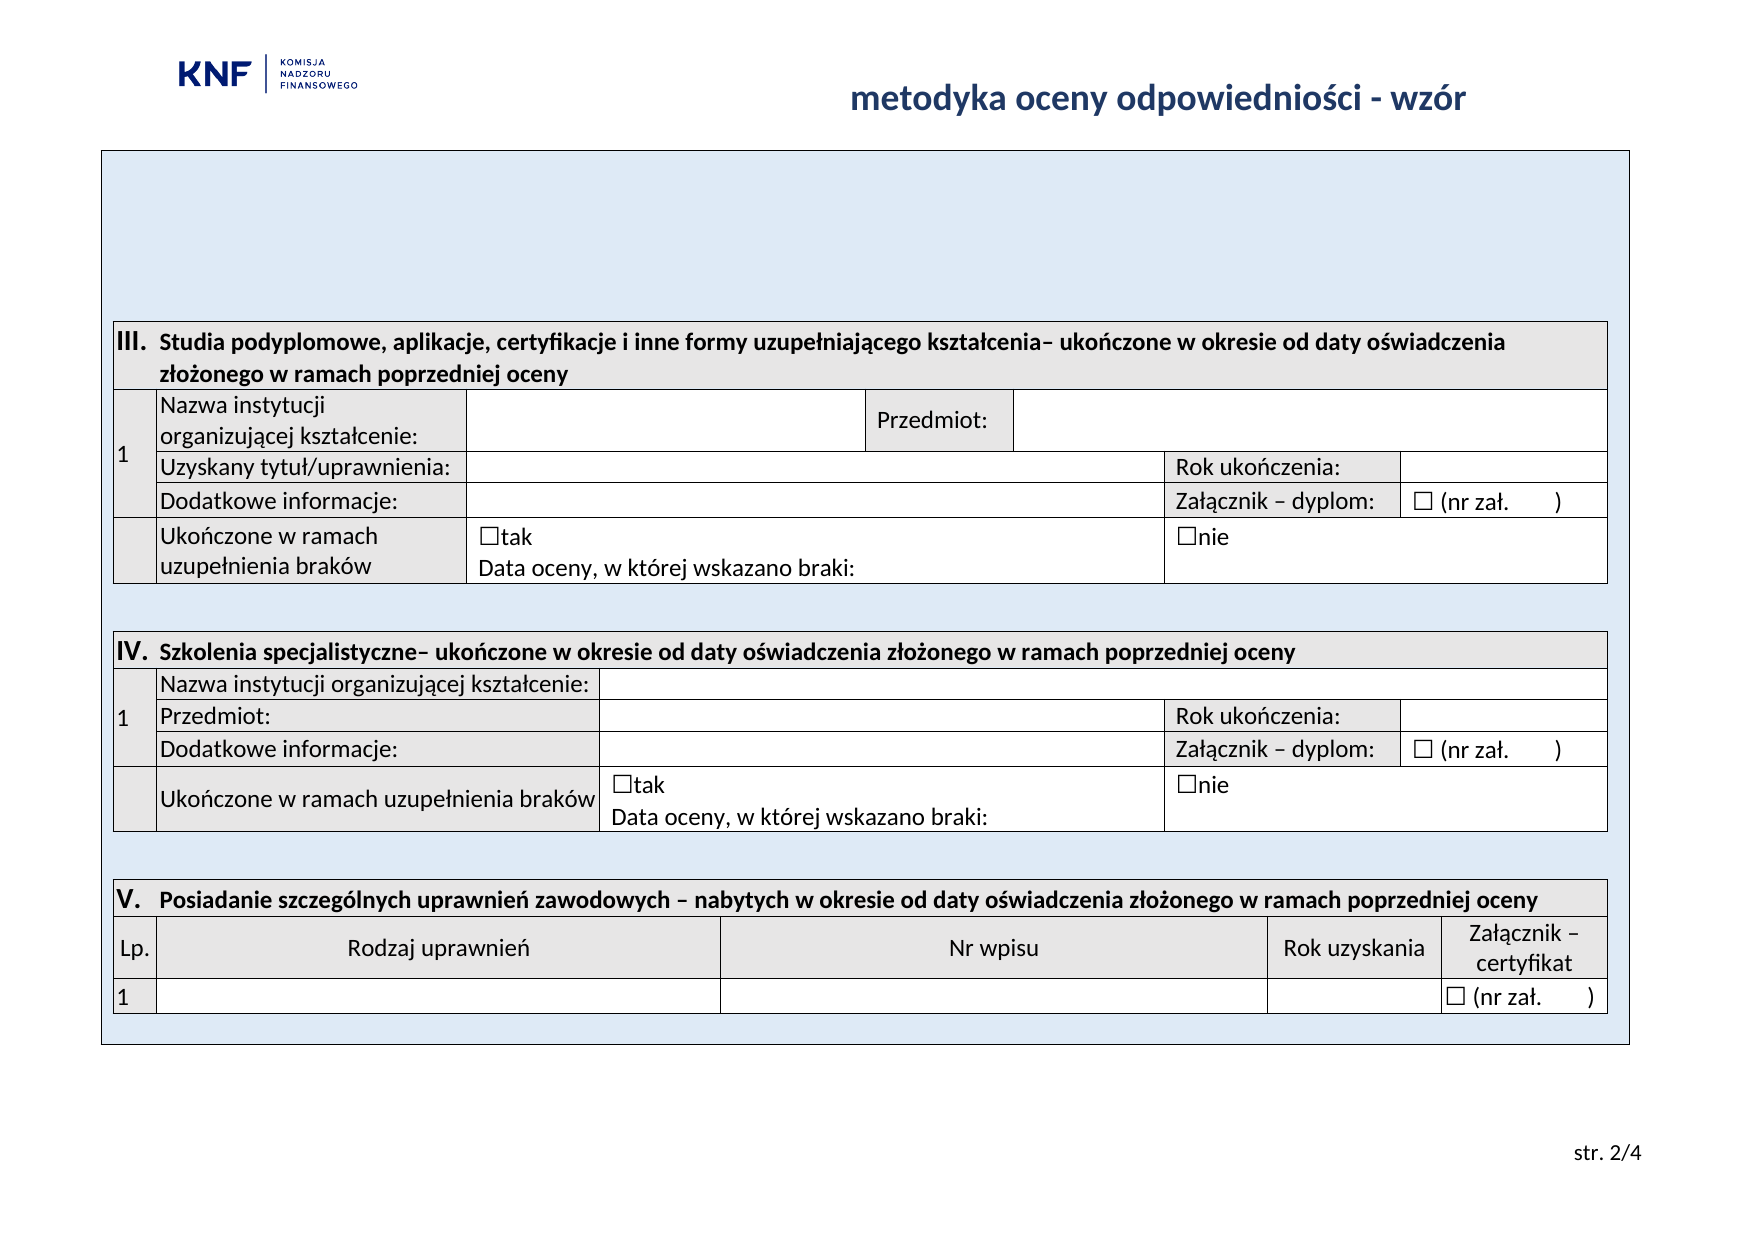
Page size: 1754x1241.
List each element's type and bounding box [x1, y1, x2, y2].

picture [165, 41, 370, 107]
table_cell [102, 151, 1629, 1044]
